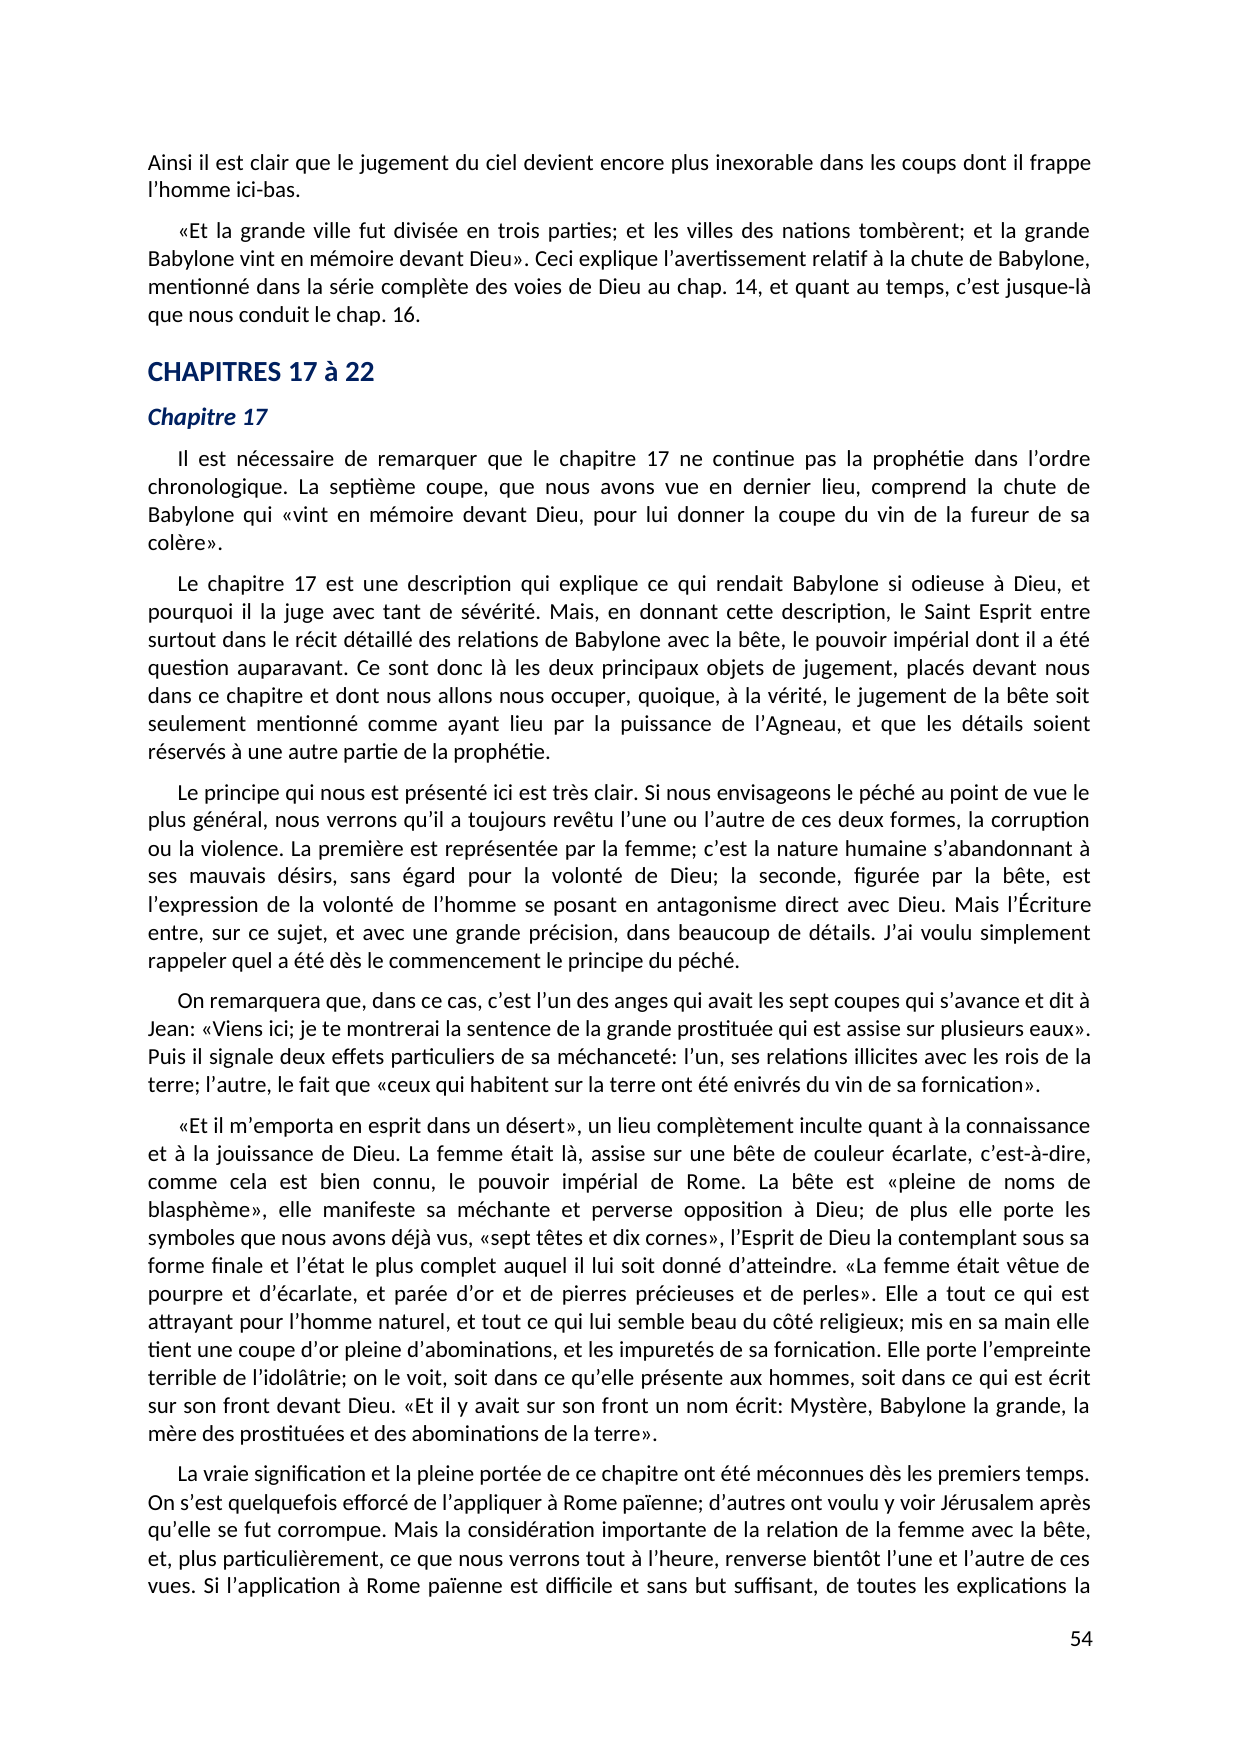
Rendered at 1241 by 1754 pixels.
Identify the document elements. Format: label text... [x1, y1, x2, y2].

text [148, 148, 1093, 204]
text «Et il m’emporta en esprit dans un désert», un lieu complètement inculte quant à la connaissance et à la jouissance de Dieu. La femme était là, assise sur une bête de couleur écarlate, c’est-à-dire, comme cela est bien connu, le pouvoir impérial de Rome. La bête est «pleine de noms de blasphème», elle manifeste sa méchante et perverse opposition à Dieu; de plus elle porte les symboles que nous avons déjà vus, «sept têtes et dix cornes», l’Esprit de Dieu la contemplant sous sa forme finale et l’état le plus complet auquel il lui soit donné d’atteindre. «La femme était vêtue de pourpre et d’écarlate, et parée d’or et de pierres précieuses et de perles». Elle a tout ce qui est attrayant pour l’homme naturel, et tout ce qui lui semble beau du côté religieux; mis en sa main elle tient une coupe d’or pleine d’abominations, et les impuretés de sa fornication. Elle porte l’empreinte terrible de l’idolâtrie; on le voit, soit dans ce qu’elle présente aux hommes, soit dans ce qui est écrit sur son front devant Dieu. «Et il y avait sur son front un nom écrit: Mystère, Babylone la grande, la mère des prostituées et des abominations de la terre». [148, 1111, 1093, 1447]
text «Et la grande ville fut divisée en trois parties; et les villes des nations tombèrent; et la grande Babylone vint en mémoire devant Dieu». Ceci explique l’avertissement relatif à la chute de Babylone, mentionné dans la série complète des voies de Dieu au chap. 14, et quant au temps, c’est jusque-là que nous conduit le chap. 16. [148, 216, 1093, 328]
subtitle CHAPITRES 17 à 22 [148, 353, 1093, 389]
subtitle Chapitre 17 [148, 401, 1093, 432]
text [148, 1459, 1093, 1600]
text On remarquera que, dans ce cas, c’est l’un des anges qui avait les sept coupes qui s’avance et dit à Jean: «Viens ici; je te montrerai la sentence de la grande prostituée qui est assise sur plusieurs eaux». Puis il signale deux effets particuliers de sa méchanceté: l’un, ses relations illicites avec les rois de la terre; l’autre, le fait que «ceux qui habitent sur la terre ont été enivrés du vin de sa fornication». [148, 986, 1093, 1098]
text Il est nécessaire de remarquer que le chapitre 17 ne continue pas la prophétie dans l’ordre chronologique. La septième coupe, que nous avons vue en dernier lieu, comprend la chute de Babylone qui «vint en mémoire devant Dieu, pour lui donner la coupe du vin de la fureur de sa colère». [148, 444, 1093, 556]
text Le chapitre 17 est une description qui explique ce qui rendait Babylone si odieuse à Dieu, et pourquoi il la juge avec tant de sévérité. Mais, en donnant cette description, le Saint Esprit entre surtout dans le récit détaillé des relations de Babylone avec la bête, le pouvoir impérial dont il a été question auparavant. Ce sont donc là les deux principaux objets de jugement, placés devant nous dans ce chapitre et dont nous allons nous occuper, quoique, à la vérité, le jugement de la bête soit seulement mentionné comme ayant lieu par la puissance de l’Agneau, et que les détails soient réservés à une autre partie de la prophétie. [148, 569, 1093, 765]
text Le principe qui nous est présenté ici est très clair. Si nous envisageons le péché au point de vue le plus général, nous verrons qu’il a toujours revêtu l’une ou l’autre de ces deux formes, la corruption ou la violence. La première est représentée par la femme; c’est la nature humaine s’abandonnant à ses mauvais désirs, sans égard pour la volonté de Dieu; la seconde, figurée par la bête, est l’expression de la volonté de l’homme se posant en antagonisme direct avec Dieu. Mais l’Écriture entre, sur ce sujet, et avec une grande précision, dans beaucoup de détails. J’ai voulu simplement rappeler quel a été dès le commencement le principe du péché. [148, 778, 1093, 974]
